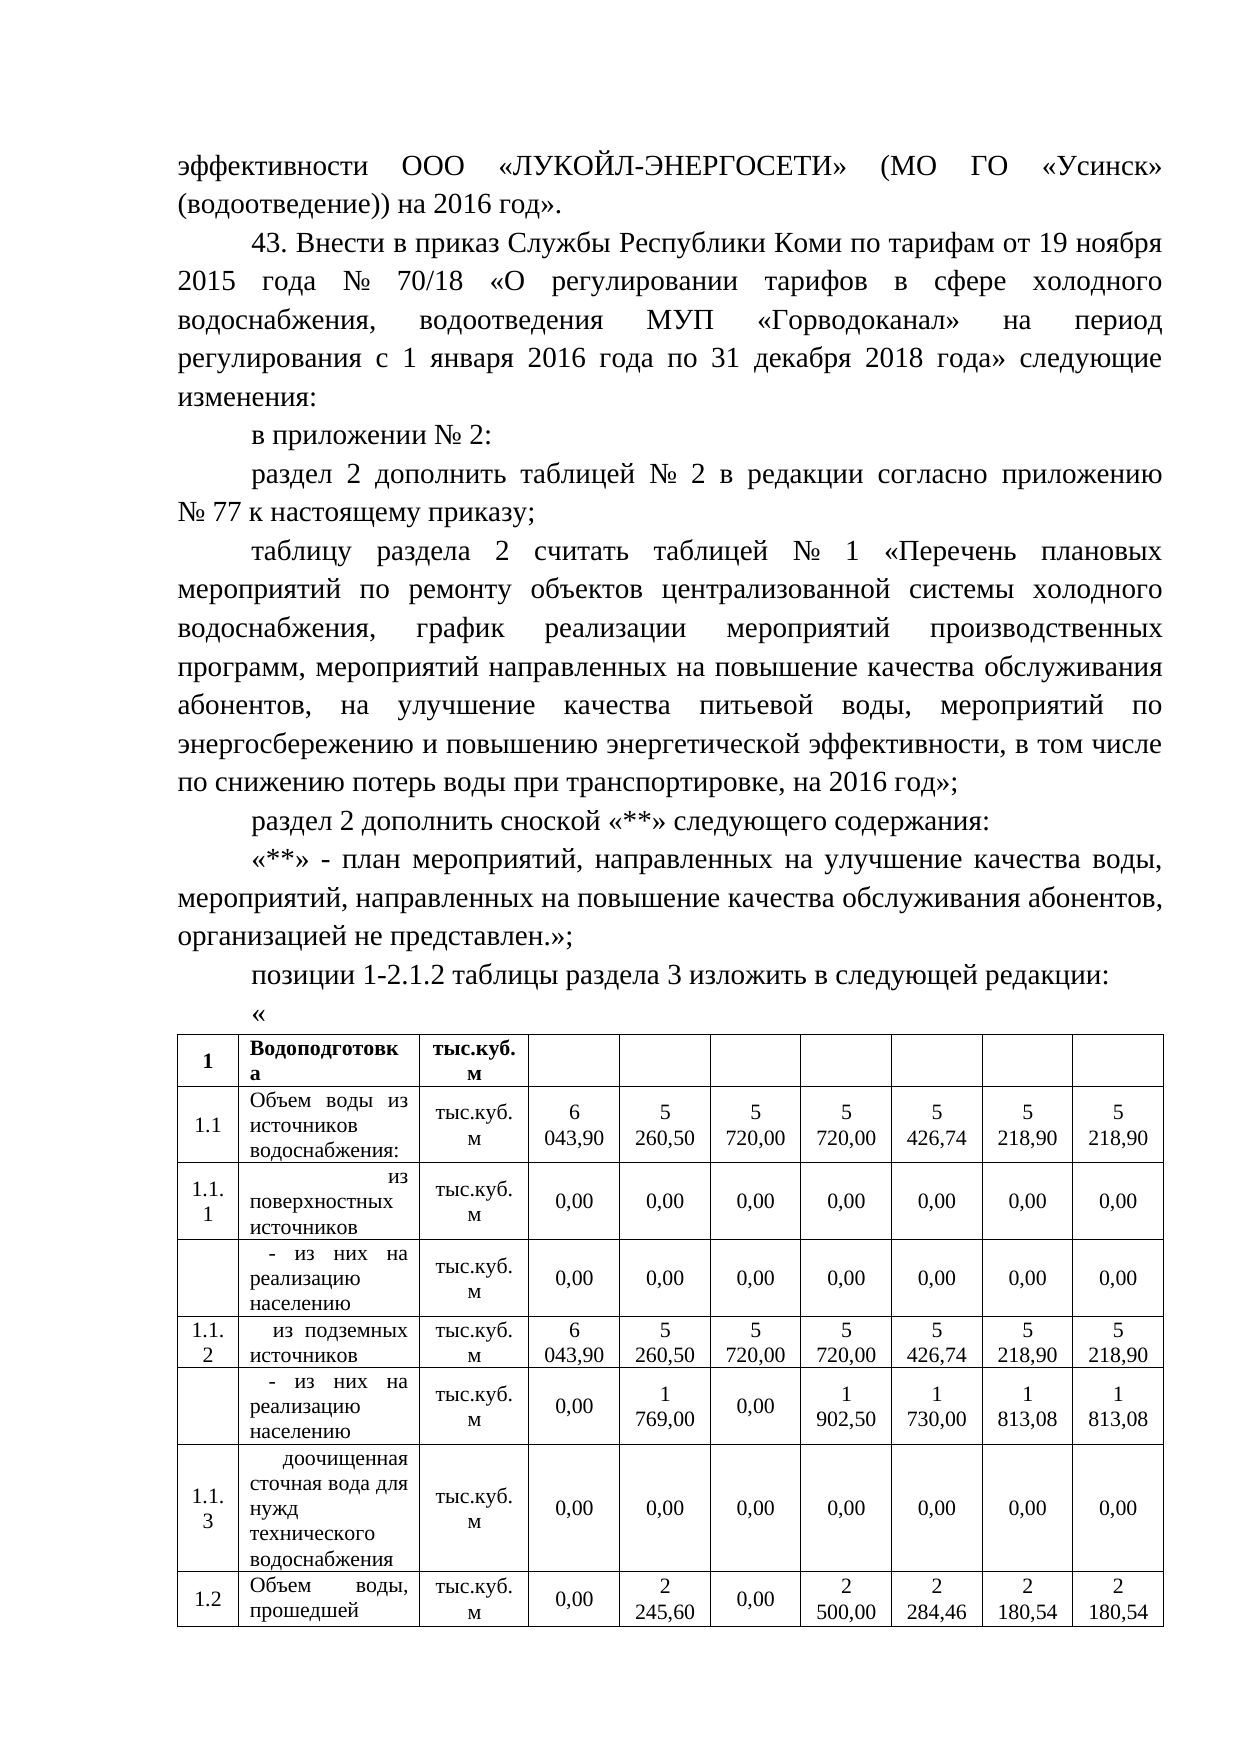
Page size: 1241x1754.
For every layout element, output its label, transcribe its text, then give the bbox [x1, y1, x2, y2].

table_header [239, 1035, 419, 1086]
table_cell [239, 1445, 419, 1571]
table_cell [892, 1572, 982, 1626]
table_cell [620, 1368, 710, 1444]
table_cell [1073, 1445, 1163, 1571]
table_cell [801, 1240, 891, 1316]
text в приложении № 2: [177, 417, 1163, 451]
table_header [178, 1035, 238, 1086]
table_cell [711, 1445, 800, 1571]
text «**» - план мероприятий, направленных на улучшение качества воды, мероприятий, направленных на повышение качества обслуживания абонентов, организацией не представлен.»; [177, 841, 1163, 952]
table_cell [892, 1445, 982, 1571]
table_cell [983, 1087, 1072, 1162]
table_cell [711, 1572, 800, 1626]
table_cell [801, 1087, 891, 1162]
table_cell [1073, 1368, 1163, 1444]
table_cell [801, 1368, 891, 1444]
text 43. Внести в приказ Службы Республики Коми по тарифам от 19 ноября 2015 года № 70/18 «О регулировании тарифов в сфере холодного водоснабжения, водоотведения МУП «Горводоканал» на период регулирования с 1 января 2016 года по 31 декабря 2018 года» следующие изменения: [177, 225, 1163, 412]
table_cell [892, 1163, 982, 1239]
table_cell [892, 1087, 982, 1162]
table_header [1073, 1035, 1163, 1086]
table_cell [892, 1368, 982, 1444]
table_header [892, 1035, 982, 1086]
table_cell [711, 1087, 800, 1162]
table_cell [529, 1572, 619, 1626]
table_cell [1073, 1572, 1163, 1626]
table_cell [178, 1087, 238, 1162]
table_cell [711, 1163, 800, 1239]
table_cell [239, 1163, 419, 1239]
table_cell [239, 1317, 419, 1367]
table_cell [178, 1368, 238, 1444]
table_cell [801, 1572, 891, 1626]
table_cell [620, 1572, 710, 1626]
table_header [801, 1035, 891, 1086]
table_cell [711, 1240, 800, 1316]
text раздел 2 дополнить сноской «**» следующего содержания: [177, 803, 1163, 836]
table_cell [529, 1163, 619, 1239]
text « [177, 996, 1163, 1029]
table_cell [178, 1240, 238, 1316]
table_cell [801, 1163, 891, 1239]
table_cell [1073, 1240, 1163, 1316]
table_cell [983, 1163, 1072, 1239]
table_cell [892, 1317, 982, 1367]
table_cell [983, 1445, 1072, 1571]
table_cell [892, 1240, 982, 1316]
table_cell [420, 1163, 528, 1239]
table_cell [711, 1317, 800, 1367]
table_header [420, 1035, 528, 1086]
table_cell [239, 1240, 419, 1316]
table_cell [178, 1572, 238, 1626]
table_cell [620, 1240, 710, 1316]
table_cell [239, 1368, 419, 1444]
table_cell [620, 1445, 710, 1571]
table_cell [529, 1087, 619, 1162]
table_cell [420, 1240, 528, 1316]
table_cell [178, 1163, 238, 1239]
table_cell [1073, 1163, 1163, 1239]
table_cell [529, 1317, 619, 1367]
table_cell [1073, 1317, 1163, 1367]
text позиции 1-2.1.2 таблицы раздела 3 изложить в следующей редакции: [177, 957, 1163, 991]
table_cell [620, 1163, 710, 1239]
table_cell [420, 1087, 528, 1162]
text таблицу раздела 2 считать таблицей № 1 «Перечень плановых мероприятий по ремонту объектов централизованной системы холодного водоснабжения, график реализации мероприятий производственных программ, мероприятий направленных на повышение качества обслуживания абонентов, на улучшение качества питьевой воды, мероприятий по энергосбережению и повышению энергетической эффективности, в том числе по снижению потерь воды при транспортировке, на 2016 год»; [177, 533, 1163, 798]
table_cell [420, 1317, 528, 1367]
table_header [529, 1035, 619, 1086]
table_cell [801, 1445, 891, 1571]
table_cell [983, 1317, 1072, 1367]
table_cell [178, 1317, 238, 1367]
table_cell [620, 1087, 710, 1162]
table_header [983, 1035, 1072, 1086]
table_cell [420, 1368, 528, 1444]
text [177, 148, 1163, 220]
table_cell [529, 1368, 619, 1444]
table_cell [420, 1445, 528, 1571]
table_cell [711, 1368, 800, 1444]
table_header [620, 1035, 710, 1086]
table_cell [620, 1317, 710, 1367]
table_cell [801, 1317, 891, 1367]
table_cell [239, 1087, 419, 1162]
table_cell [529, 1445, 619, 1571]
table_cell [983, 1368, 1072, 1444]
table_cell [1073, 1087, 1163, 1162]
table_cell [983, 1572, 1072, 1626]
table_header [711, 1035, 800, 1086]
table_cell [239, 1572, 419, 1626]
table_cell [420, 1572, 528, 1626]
text раздел 2 дополнить таблицей № 2 в редакции согласно приложению № 77 к настоящему приказу; [177, 456, 1163, 528]
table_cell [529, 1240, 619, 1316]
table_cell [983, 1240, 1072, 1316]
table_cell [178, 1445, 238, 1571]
